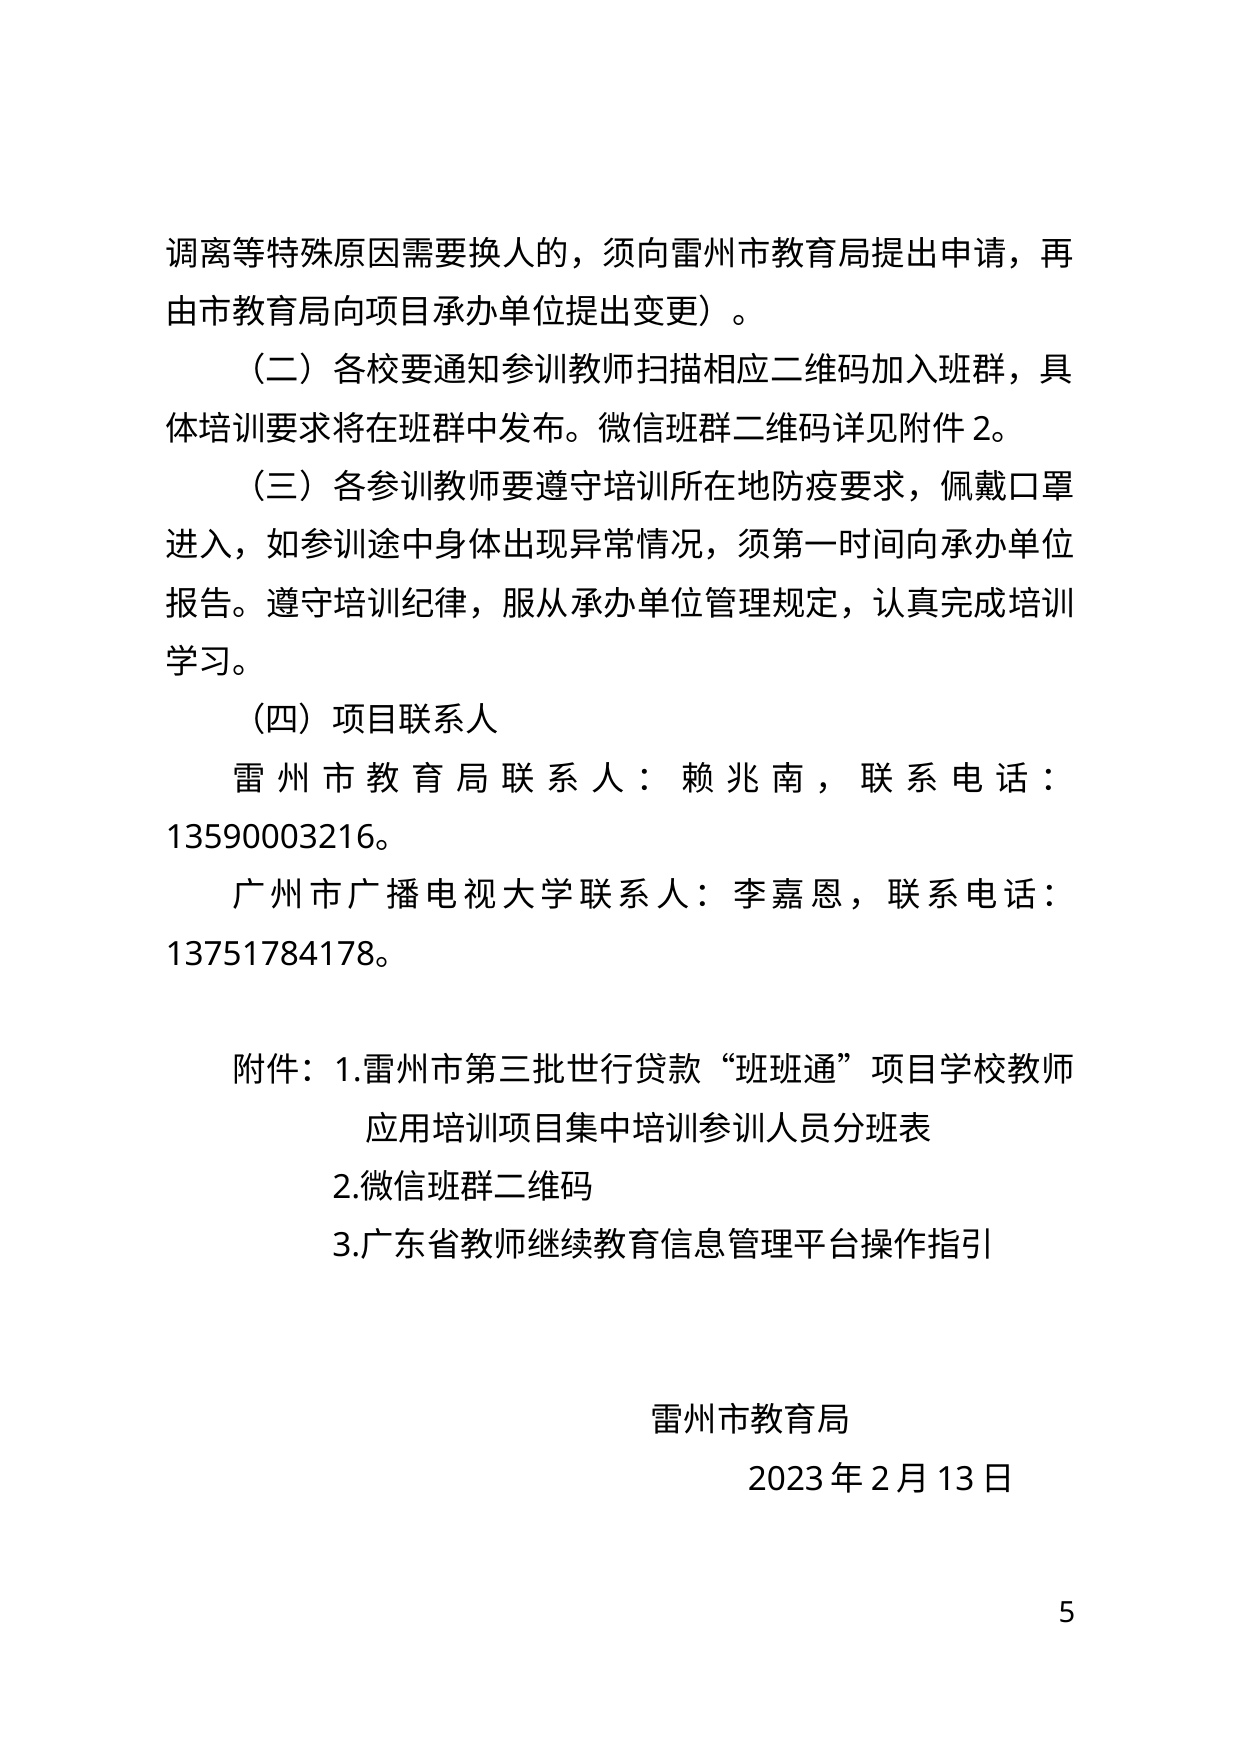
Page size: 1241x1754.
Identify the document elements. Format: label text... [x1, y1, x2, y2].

text （三）各参训教师要遵守培训所在地防疫要求，佩戴口罩进入，如参训途中身体出现异常情况，须第一时间向承办单位报告。遵守培训纪律，服从承办单位管理规定，认真完成培训学习。 [165, 452, 1075, 685]
text 雷州市教育局 [165, 1385, 1075, 1443]
text 附件：1.雷州市第三批世行贷款“班班通”项目学校教师应用培训项目集中培训参训人员分班表 [232, 1035, 1075, 1152]
text 广州市广播电视大学联系人：李嘉恩，联系电话：13751784178。 [165, 860, 1075, 977]
text （二）各校要通知参训教师扫描相应二维码加入班群，具体培训要求将在班群中发布。微信班群二维码详见附件2。 [165, 335, 1075, 452]
text （四）项目联系人 [165, 685, 1075, 743]
text 3.广东省教师继续教育信息管理平台操作指引 [165, 1210, 1075, 1268]
text 2023年2月13日 [165, 1443, 1014, 1502]
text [165, 218, 1075, 335]
text 2.微信班群二维码 [165, 1152, 1075, 1210]
text 雷州市教育局联系人：赖兆南，联系电话：13590003216。 [165, 743, 1075, 860]
